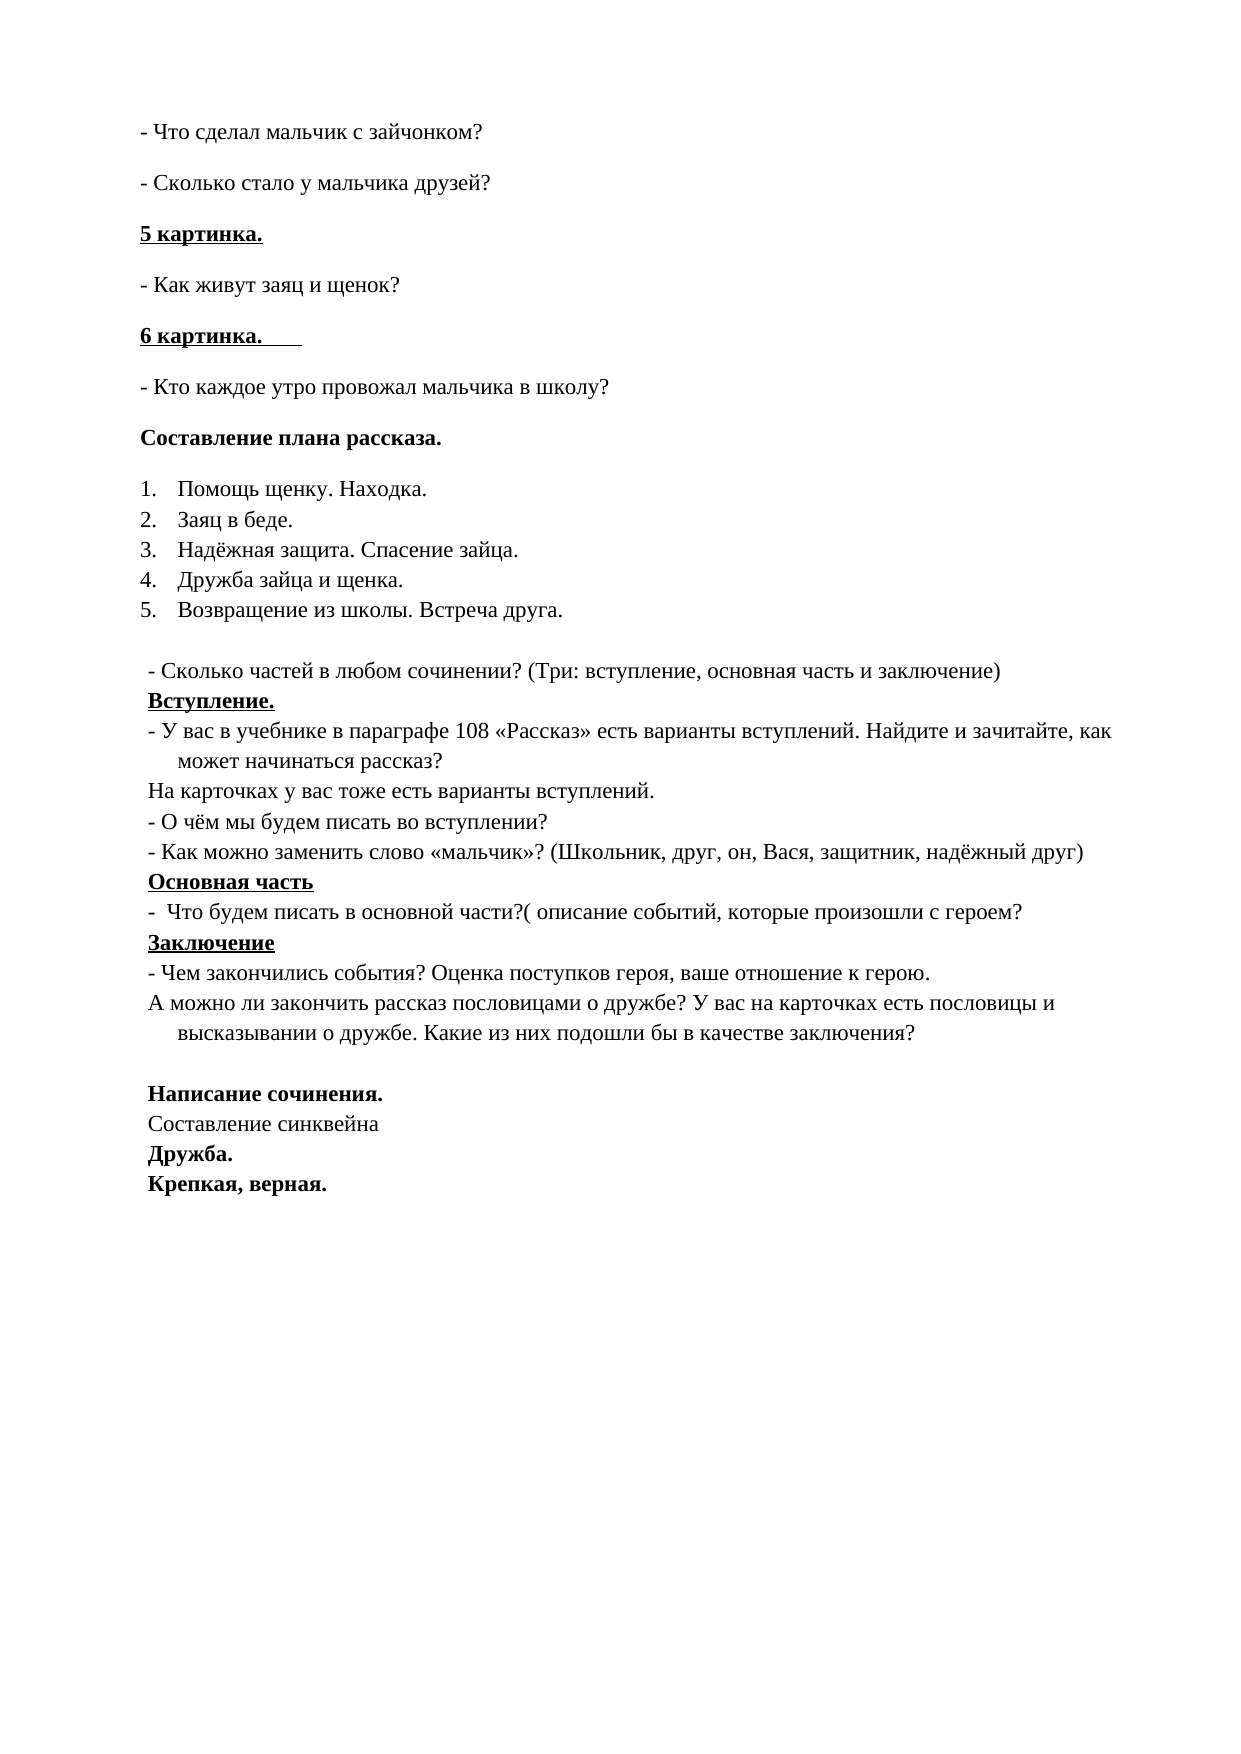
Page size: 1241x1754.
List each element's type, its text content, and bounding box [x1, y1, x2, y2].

text 5 картинка. [140, 220, 1152, 247]
list - Сколько частей в любом сочинении? (Три: вступление, основная часть и заключение) [148, 657, 1152, 683]
list Надёжная защита. Спасение зайца. [140, 536, 1152, 562]
list Дружба. [148, 1140, 1152, 1166]
list Вступление. [148, 687, 1152, 713]
list Возвращение из школы. Встреча друга. [140, 596, 1152, 623]
list Заключение [148, 928, 1152, 955]
list - Чем закончились события? Оценка поступков героя, ваше отношение к герою. [148, 959, 1152, 985]
text - Как живут заяц и щенок? [140, 271, 1152, 298]
text - Сколько стало у мальчика друзей? [140, 169, 1152, 196]
list - О чём мы будем писать во вступлении? [148, 808, 1152, 834]
list Крепкая, верная. [148, 1170, 1152, 1197]
list А можно ли закончить рассказ пословицами о дружбе? У вас на карточках есть пословицы и высказывании о дружбе. Какие из них подошли бы в качестве заключения? [148, 989, 1152, 1046]
list Основная часть [148, 868, 1152, 894]
list - Как можно заменить слово «мальчик»? (Школьник, друг, он, Вася, защитник, надёжный друг) [148, 838, 1152, 864]
list Заяц в беде. [140, 506, 1152, 532]
list - Что будем писать в основной части?( описание событий, которые произошли с героем? [148, 898, 1152, 925]
list На карточках у вас тоже есть варианты вступлений. [148, 777, 1152, 804]
text - Что сделал мальчик с зайчонком? [140, 118, 1152, 144]
list - У вас в учебнике в параграфе 108 «Рассказ» есть варианты вступлений. Найдите и зачитайте, как может начинаться рассказ? [148, 717, 1152, 774]
text 6 картинка. [140, 322, 1152, 349]
text - Кто каждое утро провожал мальчика в школу? [140, 373, 1152, 400]
list Помощь щенку. Находка. [140, 475, 1152, 502]
list Написание сочинения. [148, 1079, 1152, 1106]
text Составление плана рассказа. [140, 424, 1152, 451]
list Составление синквейна [148, 1110, 1152, 1136]
list Дружба зайца и щенка. [140, 566, 1152, 592]
